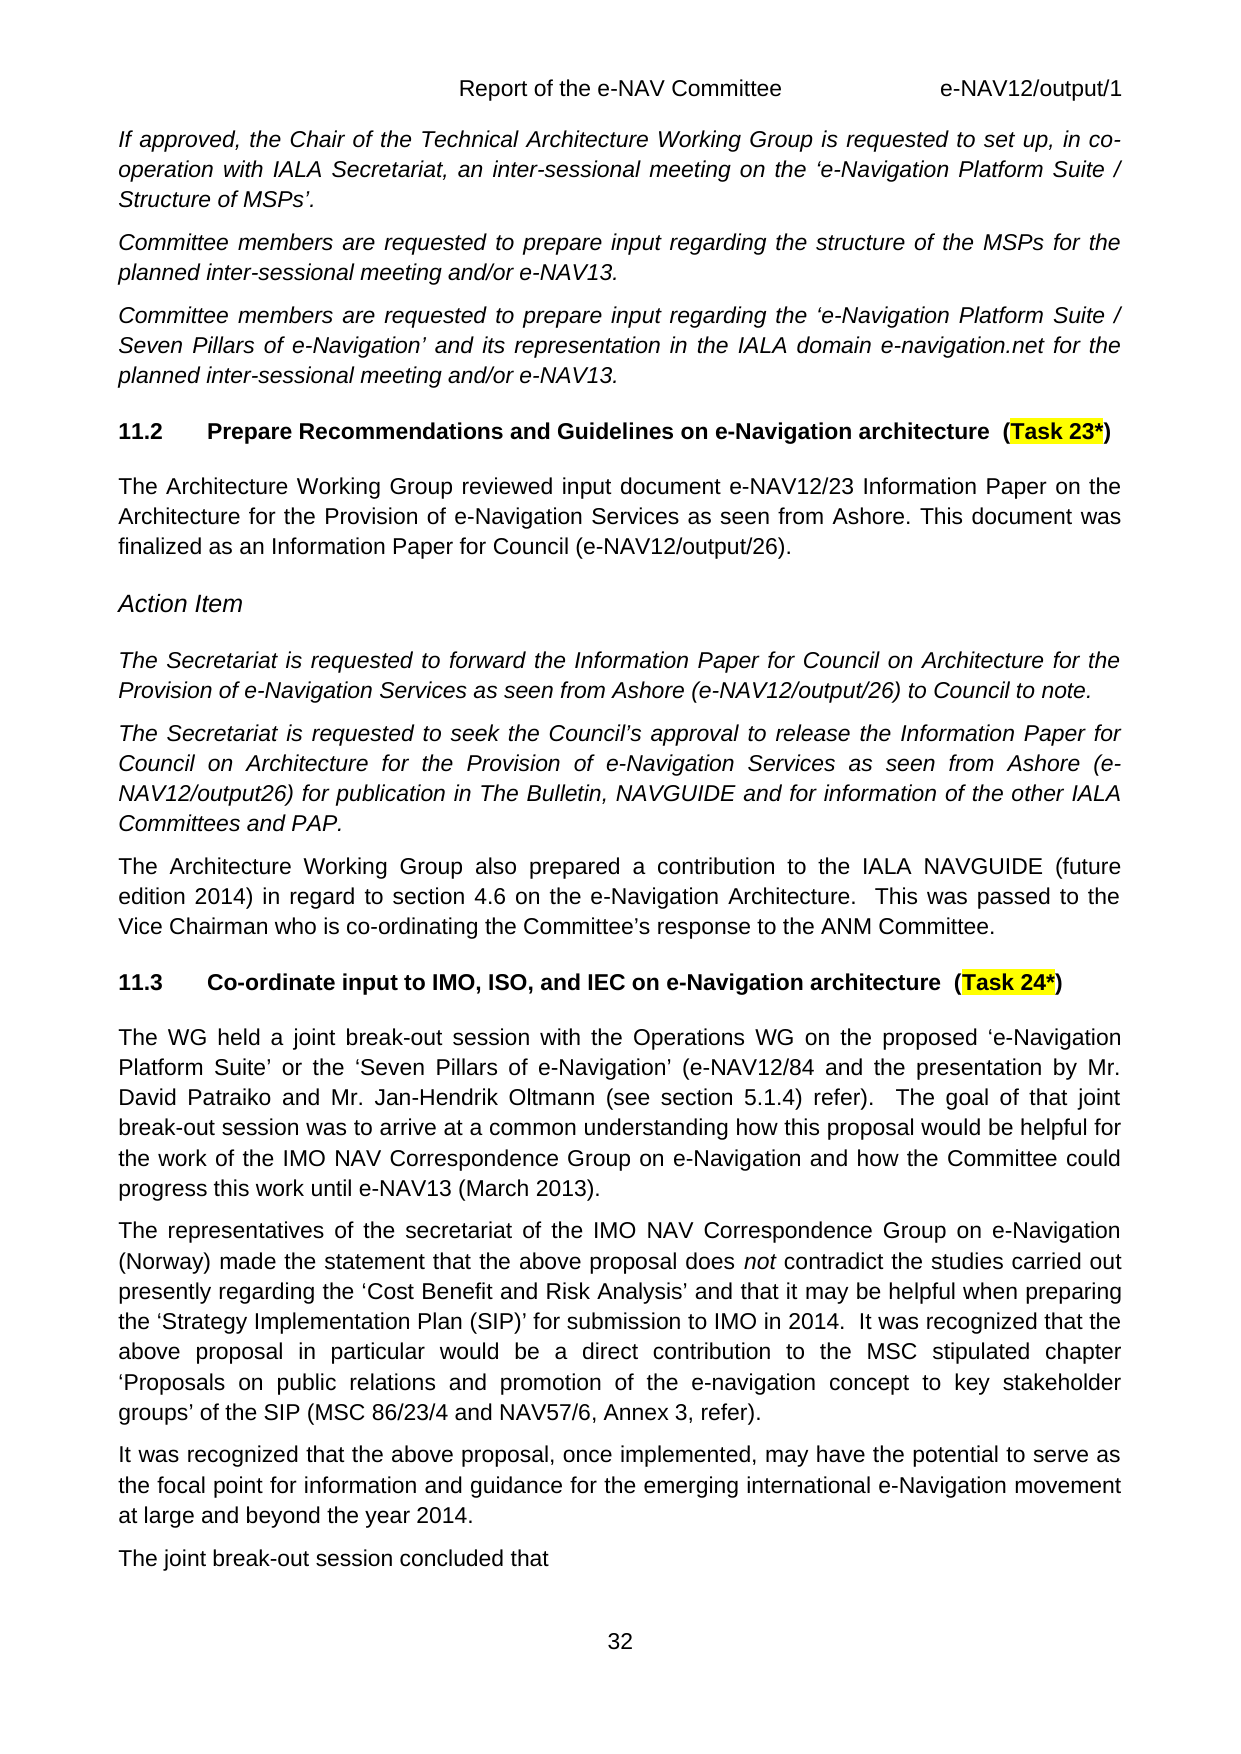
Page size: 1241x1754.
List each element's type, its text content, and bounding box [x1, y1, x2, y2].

text Action Item [118, 588, 1122, 617]
text The joint break-out session concluded that [118, 1544, 1122, 1571]
text The Architecture Working Group also prepared a contribution to the IALA NAVGUIDE (future edition 2014) in regard to section 4.6 on the e-Navigation Architecture. This was passed to the Vice Chairman who is co-ordinating the Committee’s response to the ANM Committee. [118, 853, 1122, 939]
subtitle Co-ordinate input to IMO, ISO, and IEC on e-Navigation architecture (Task 24*) [118, 968, 1122, 995]
text The Architecture Working Group reviewed input document e-NAV12/23 Information Paper on the Architecture for the Provision of e-Navigation Services as seen from Ashore. This document was finalized as an Information Paper for Council (e-NAV12/output/26). [118, 473, 1122, 560]
text Committee members are requested to prepare input regarding the structure of the MSPs for the planned inter-sessional meeting and/or e-NAV13. [118, 229, 1122, 286]
text The WG held a joint break-out session with the Operations WG on the proposed ‘e-Navigation Platform Suite’ or the ‘Seven Pillars of e-Navigation’ (e-NAV12/84 and the presentation by Mr. David Patraiko and Mr. Jan-Hendrik Oltmann (see section 5.1.4) refer). The goal of that joint break-out session was to arrive at a common understanding how this proposal would be helpful for the work of the IMO NAV Correspondence Group on e-Navigation and how the Committee could progress this work until e-NAV13 (March 2013). [118, 1024, 1122, 1201]
text If approved, the Chair of the Technical Architecture Working Group is requested to set up, in co-operation with IALA Secretariat, an inter-sessional meeting on the ‘e-Navigation Platform Suite / Structure of MSPs’. [118, 126, 1122, 213]
text The Secretariat is requested to forward the Information Paper for Council on Architecture for the Provision of e-Navigation Services as seen from Ashore (e-NAV12/output/26) to Council to note. [118, 647, 1122, 703]
text Committee members are requested to prepare input regarding the ‘e-Navigation Platform Suite / Seven Pillars of e-Navigation’ and its representation in the IALA domain e-navigation.net for the planned inter-sessional meeting and/or e-NAV13. [118, 302, 1122, 389]
text It was recognized that the above proposal, once implemented, may have the potential to serve as the focal point for information and guidance for the emerging international e-Navigation movement at large and beyond the year 2014. [118, 1441, 1122, 1528]
text The Secretariat is requested to seek the Council’s approval to release the Information Paper for Council on Architecture for the Provision of e-Navigation Services as seen from Ashore (e-NAV12/output26) for publication in The Bulletin, NAVGUIDE and for information of the other IALA Committees and PAP. [118, 719, 1122, 836]
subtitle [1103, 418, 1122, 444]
subtitle Prepare Recommendations and Guidelines on e-Navigation architecture (Task 23*) [118, 418, 1010, 444]
text The representatives of the secretariat of the IMO NAV Correspondence Group on e-Navigation (Norway) made the statement that the above proposal does not contradict the studies carried out presently regarding the ‘Cost Benefit and Risk Analysis’ and that it may be helpful when preparing the ‘Strategy Implementation Plan (SIP)’ for submission to IMO in 2014. It was recognized that the above proposal in particular would be a direct contribution to the MSC stipulated chapter ‘Proposals on public relations and promotion of the e-navigation concept to key stakeholder groups’ of the SIP (MSC 86/23/4 and NAV57/6, Annex 3, refer). [118, 1217, 1122, 1425]
